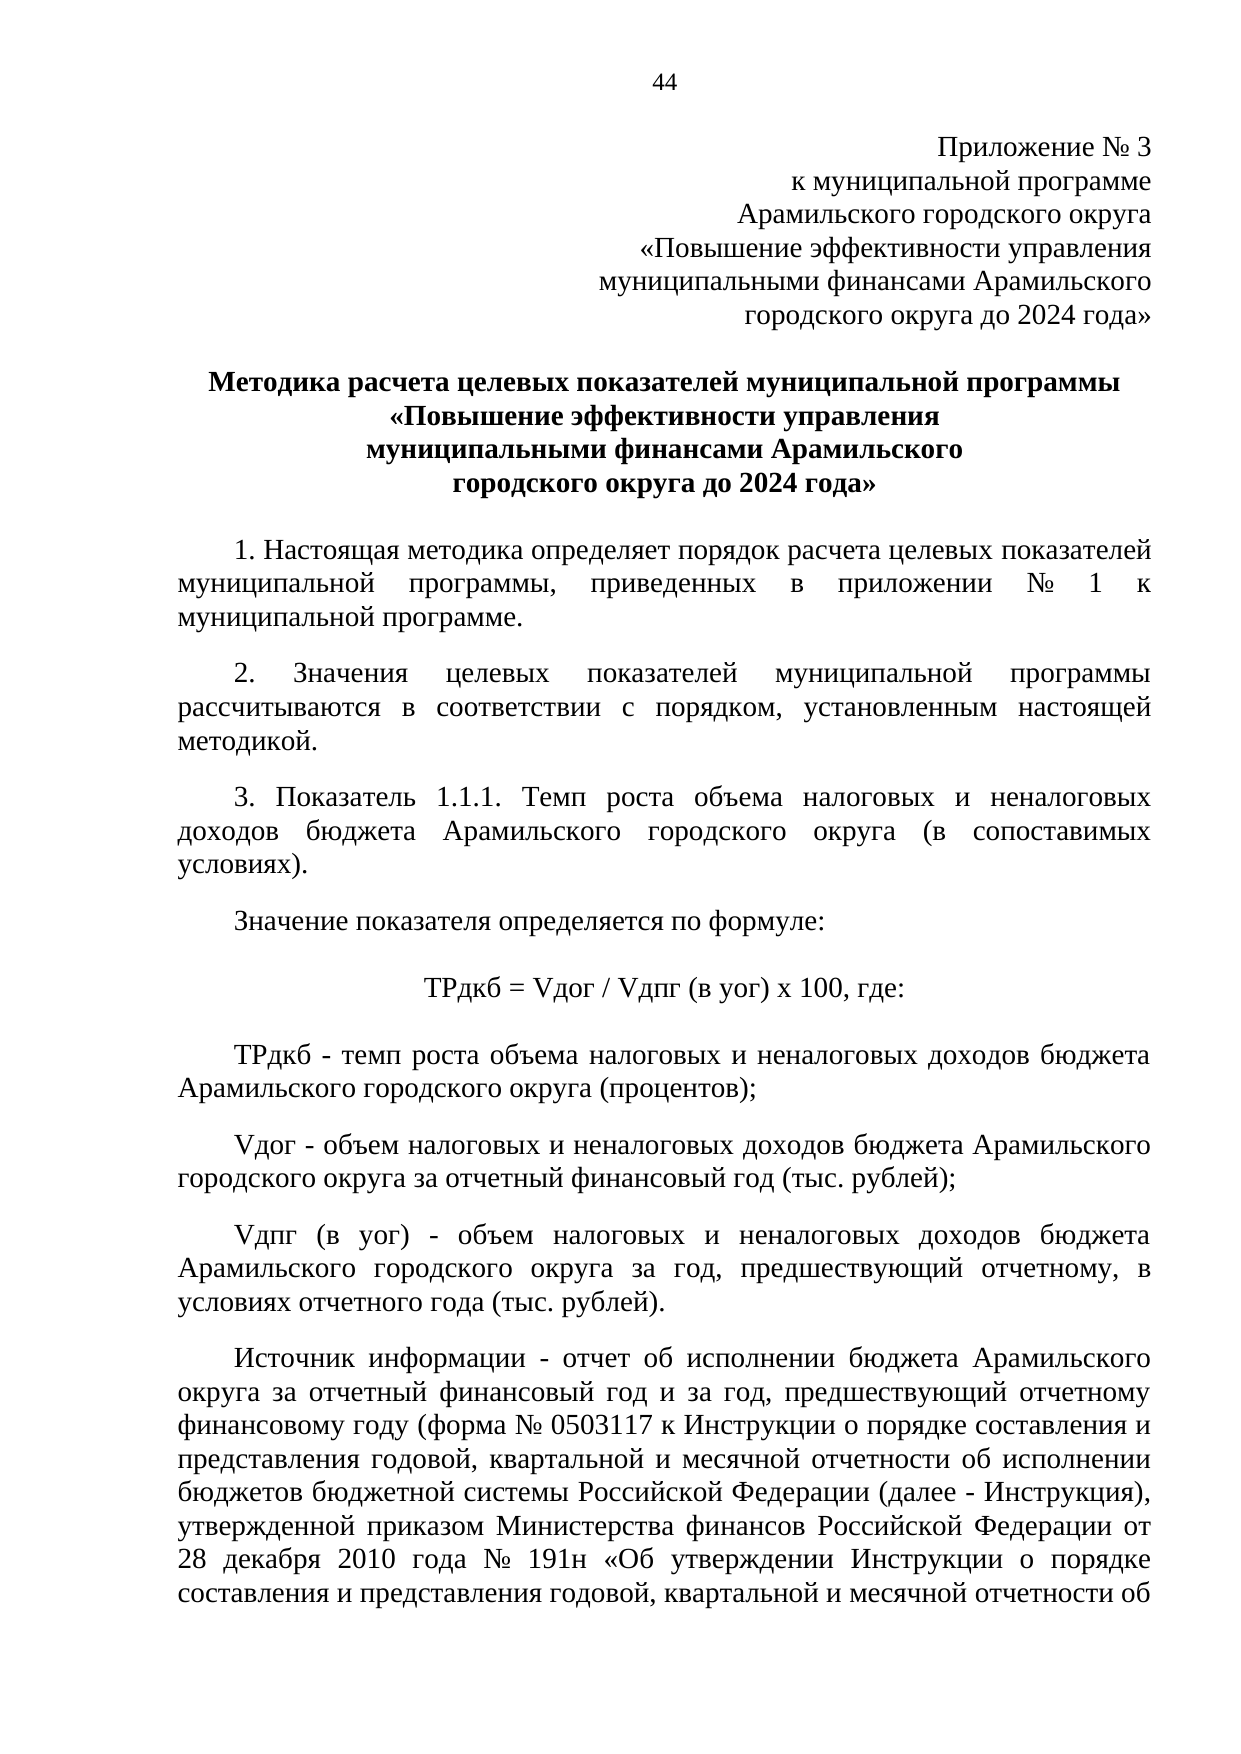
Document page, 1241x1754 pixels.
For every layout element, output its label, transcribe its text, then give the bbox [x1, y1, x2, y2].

text Vдпг (в уог) - объем налоговых и неналоговых доходов бюджета Арамильского городского округа за год, предшествующий отчетному, в условиях отчетного года (тыс. рублей). [177, 1217, 1152, 1317]
text «Повышение эффективности управления [177, 230, 1152, 263]
text муниципальными финансами Арамильского [177, 431, 1152, 465]
text Приложение № 3 [177, 129, 1152, 163]
text Методика расчета целевых показателей муниципальной программы «Повышение эффективности управления [177, 364, 1152, 431]
text Значение показателя определяется по формуле: [177, 903, 1152, 936]
text муниципальными финансами Арамильского [177, 263, 1152, 297]
text ТРдкб - темп роста объема налоговых и неналоговых доходов бюджета Арамильского городского округа (процентов); [177, 1037, 1152, 1104]
text к муниципальной программе [177, 163, 1152, 196]
text 2. Значения целевых показателей муниципальной программы рассчитываются в соответствии с порядком, установленным настоящей методикой. [177, 656, 1152, 756]
text 3. Показатель 1.1.1. Темп роста объема налоговых и неналоговых доходов бюджета Арамильского городского округа (в сопоставимых условиях). [177, 779, 1152, 880]
text Арамильского городского округа [177, 196, 1152, 230]
text городского округа до 2024 года» [177, 465, 1152, 498]
text 1. Настоящая методика определяет порядок расчета целевых показателей муниципальной программы, приведенных в приложении № 1 к муниципальной программе. [177, 532, 1152, 633]
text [177, 1340, 1152, 1609]
text Vдог - объем налоговых и неналоговых доходов бюджета Арамильского городского округа за отчетный финансовый год (тыс. рублей); [177, 1127, 1152, 1194]
text городского округа до 2024 года» [177, 297, 1152, 331]
text ТРдкб = Vдог / Vдпг (в уог) x 100, где: [177, 970, 1152, 1003]
